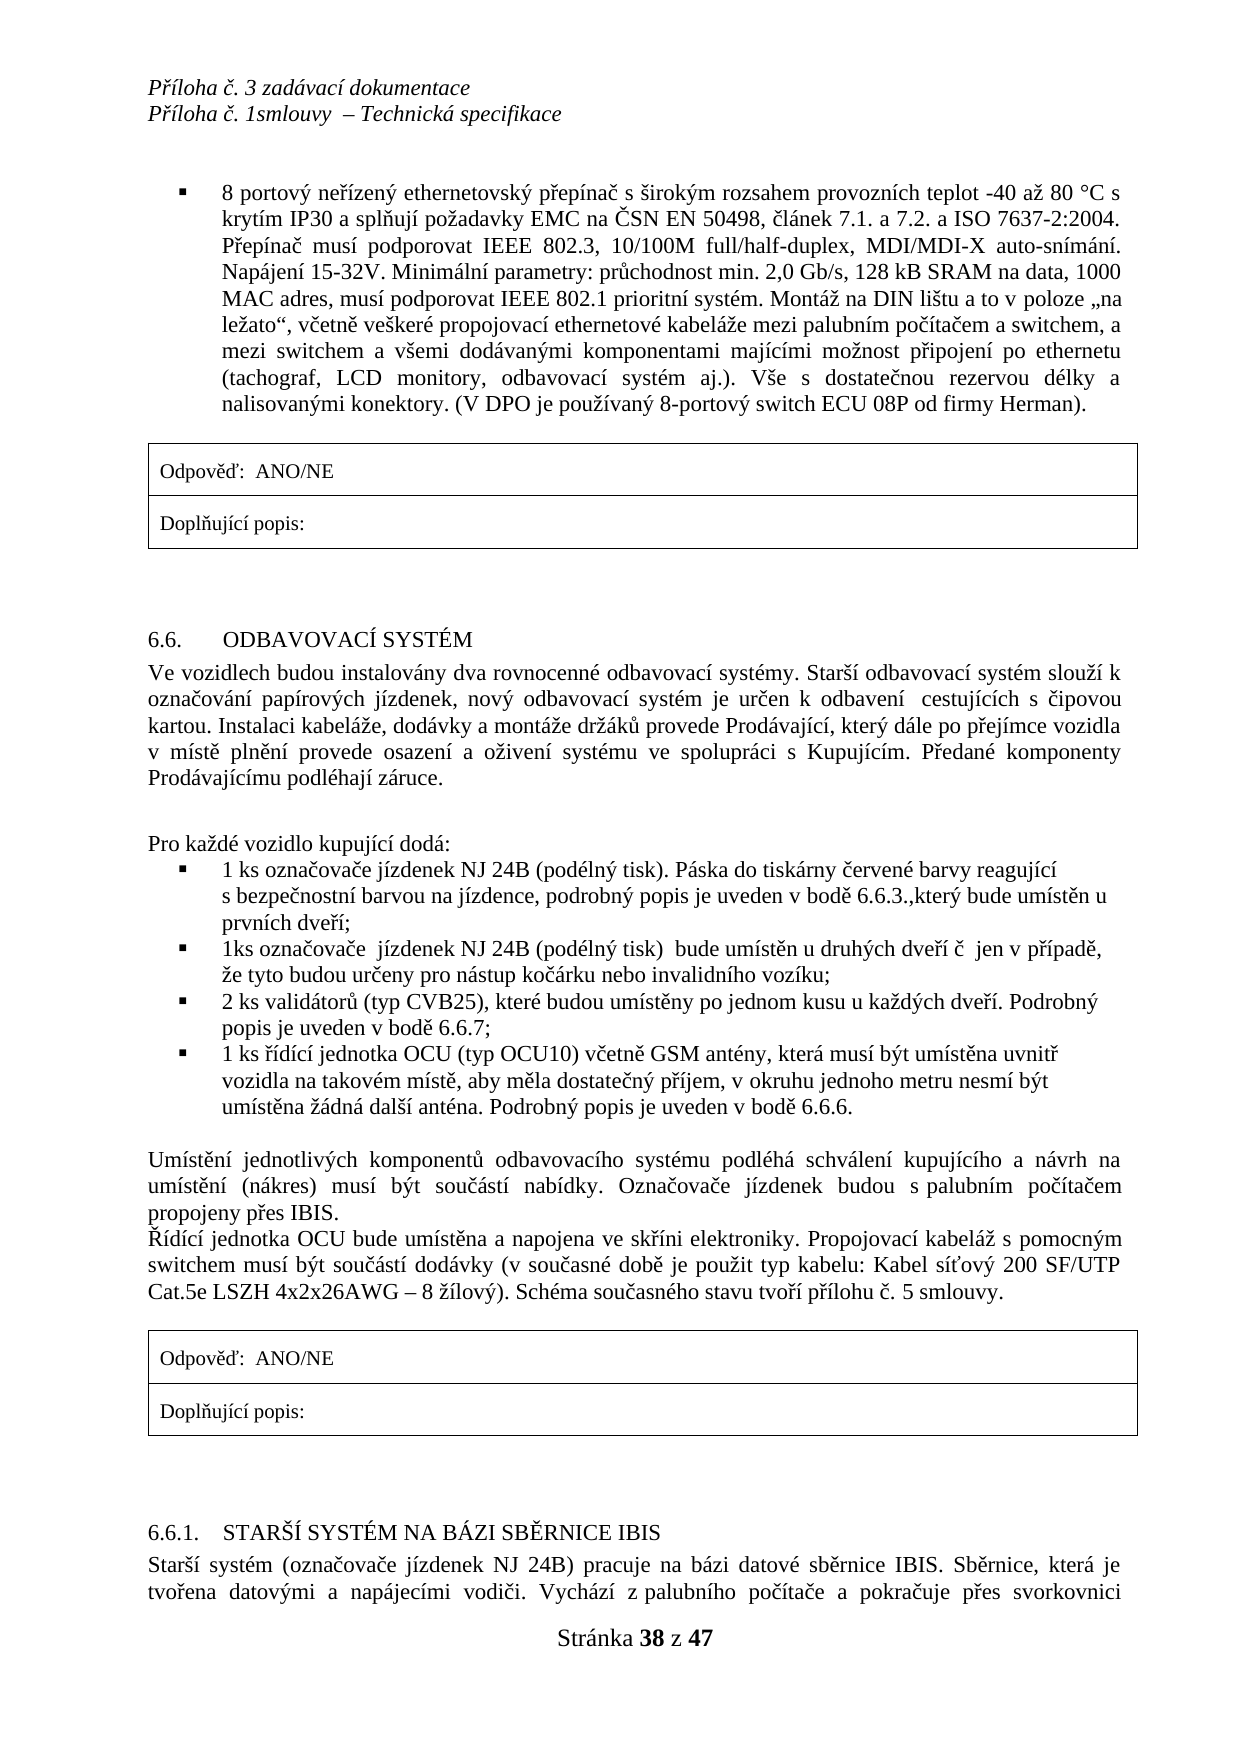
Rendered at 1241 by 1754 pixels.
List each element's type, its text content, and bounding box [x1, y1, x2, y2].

list 1 ks řídící jednotka OCU (typ OCU10) včetně GSM antény, která musí být umístěna uvnitř vozidla na takovém místě, aby měla dostatečný příjem, v okruhu jednoho metru nesmí být umístěna žádná další anténa. Podrobný popis je uveden v bodě 6.6.6. [177, 1041, 1122, 1119]
table_cell Doplňující popis: [149, 1384, 1137, 1435]
subtitle Odbavovací systém [148, 626, 1122, 653]
text Pro každé vozidlo kupující dodá: [148, 830, 1122, 856]
table_header Odpověď: ANO/NE [149, 1331, 1137, 1383]
text Řídící jednotka OCU bude umístěna a napojena ve skříni elektroniky. Propojovací kabeláž s pomocným switchem musí být součástí dodávky (v současné době je použit typ kabelu: Kabel síťový 200 SF/UTP Cat.5e LSZH 4x2x26AWG – 8 žílový). Schéma současného stavu tvoří přílohu č. 5 smlouvy. [148, 1225, 1122, 1304]
table_header Odpověď: ANO/NE [149, 444, 1137, 495]
text Umístění jednotlivých komponentů odbavovacího systému podléhá schválení kupujícího a návrh na umístění (nákres) musí být součástí nabídky. Označovače jízdenek budou s palubním počítačem propojeny přes IBIS. [148, 1146, 1122, 1225]
list 1 ks označovače jízdenek NJ 24B (podélný tisk). Páska do tiskárny červené barvy reagující s bezpečnostní barvou na jízdence, podrobný popis je uveden v bodě 6.6.3.,který bude umístěn u prvních dveří; [177, 856, 1122, 935]
list 1ks označovače jízdenek NJ 24B (podélný tisk) bude umístěn u druhých dveří č jen v případě, že tyto budou určeny pro nástup kočárku nebo invalidního vozíku; [177, 935, 1122, 988]
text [148, 1552, 1122, 1604]
subtitle Starší systém na bázi sběrnice IBIS [148, 1519, 1122, 1545]
table_cell Doplňující popis: [149, 496, 1137, 548]
text Ve vozidlech budou instalovány dva rovnocenné odbavovací systémy. Starší odbavovací systém slouží k označování papírových jízdenek, nový odbavovací systém je určen k odbavení cestujících s čipovou kartou. Instalaci kabeláže, dodávky a montáže držáků provede Prodávající, který dále po přejímce vozidla v místě plnění provede osazení a oživení systému ve spolupráci s Kupujícím. Předané komponenty Prodávajícímu podléhají záruce. [148, 659, 1122, 791]
list 8 portový neřízený ethernetovský přepínač s širokým rozsahem provozních teplot -40 až 80 °C s krytím IP30 a splňují požadavky EMC na ČSN EN 50498, článek 7.1. a 7.2. a ISO 7637-2:2004. Přepínač musí podporovat IEEE 802.3, 10/100M full/half-duplex, MDI/MDI-X auto-snímání. Napájení 15-32V. Minimální parametry: průchodnost min. 2,0 Gb/s, 128 kB SRAM na data, 1000 MAC adres, musí podporovat IEEE 802.1 prioritní systém. Montáž na DIN lištu a to v poloze „na ležato“, včetně veškeré propojovací ethernetové kabeláže mezi palubním počítačem a switchem, a mezi switchem a všemi dodávanými komponentami majícími možnost připojení po ethernetu (tachograf, LCD monitory, odbavovací systém aj.). Vše s dostatečnou rezervou délky a nalisovanými konektory. (V DPO je používaný 8-portový switch ECU 08P od firmy Herman). [177, 179, 1122, 416]
list 2 ks validátorů (typ CVB25), které budou umístěny po jednom kusu u každých dveří. Podrobný popis je uveden v bodě 6.6.7; [177, 988, 1122, 1041]
